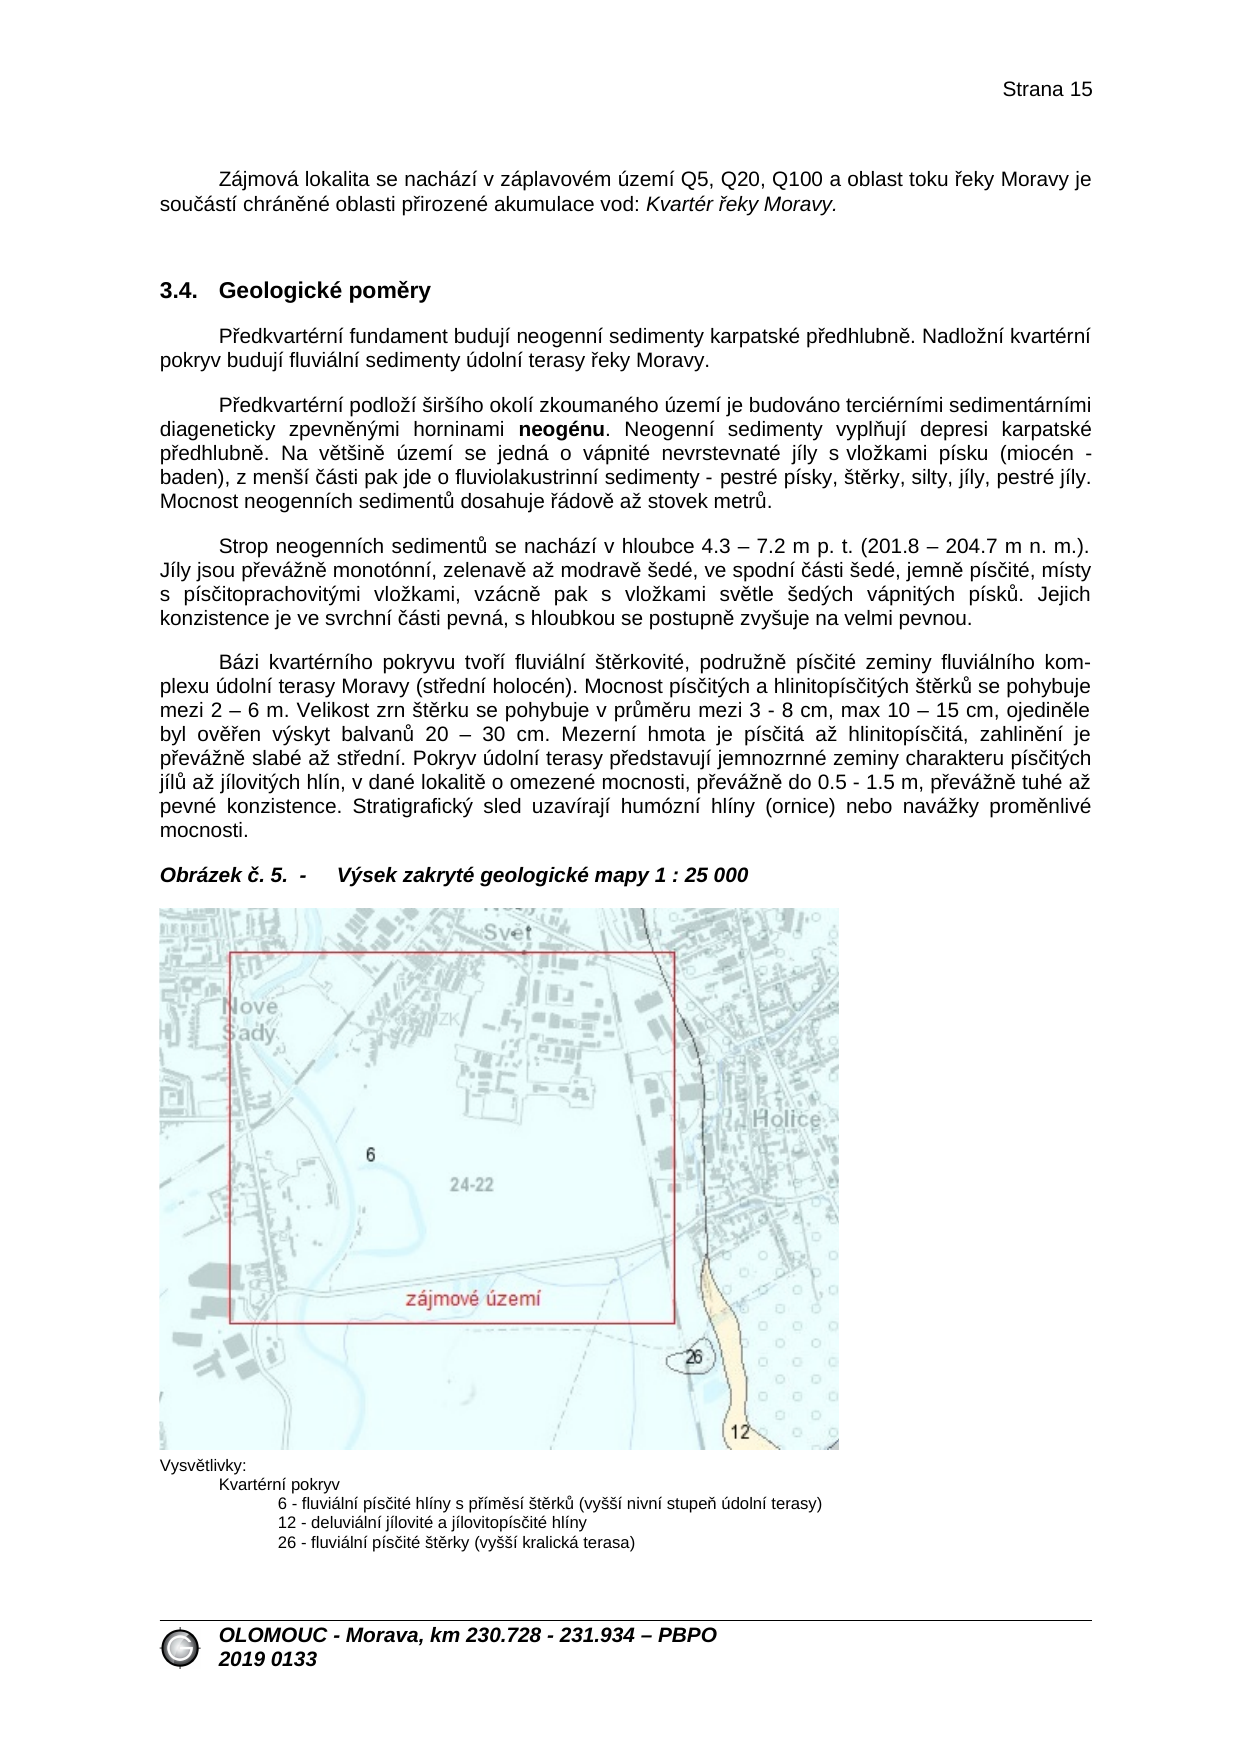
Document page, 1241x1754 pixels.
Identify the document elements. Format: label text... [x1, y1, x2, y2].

text 6 - fluviální písčité hlíny s příměsí štěrků (vyšší nivní stupeň údolní terasy) [278, 1494, 1092, 1513]
text Vysvětlivky: [159, 1456, 1092, 1475]
subtitle Geologické poměry [159, 277, 1092, 303]
picture [159, 1627, 201, 1669]
text Kvartérní pokryv [159, 1475, 1092, 1494]
text Výsek zakryté geologické mapy 1 : 25 000 [159, 863, 1092, 887]
text Bázi kvartérního pokryvu tvoří fluviální štěrkovité, podružně písčité zeminy fluviálního kom-plexu údolní terasy Moravy (střední holocén). Mocnost písčitých a hlinitopísčitých štěrků se pohybuje mezi 2 – 6 m. Velikost zrn štěrku se pohybuje v průměru mezi 3 - 8 cm, max 10 – 15 cm, ojediněle byl ověřen výskyt balvanů 20 – 30 cm. Mezerní hmota je písčitá až hlinitopísčitá, zahlinění je převážně slabé až střední. Pokryv údolní terasy představují jemnozrnné zeminy charakteru písčitých jílů až jílovitých hlín, v dané lokalitě o omezené mocnosti, převážně do 0.5 - 1.5 m, převážně tuhé až pevné konzistence. Stratigrafický sled uzavírají humózní hlíny (ornice) nebo navážky proměnlivé mocnosti. [159, 650, 1092, 842]
text 12 - deluviální jílovité a jílovitopísčité hlíny [278, 1513, 1092, 1532]
text Zájmová lokalita se nachází v záplavovém území Q5, Q20, Q100 a oblast toku řeky Moravy je součástí chráněné oblasti přirozené akumulace vod: Kvartér řeky Moravy. [159, 165, 1092, 215]
text 26 - fluviální písčité štěrky (vyšší kralická terasa) [278, 1532, 1092, 1552]
text Předkvartérní fundament budují neogenní sedimenty karpatské předhlubně. Nadložní kvartérní pokryv budují fluviální sedimenty údolní terasy řeky Moravy. [159, 324, 1092, 372]
text Předkvartérní podloží širšího okolí zkoumaného území je budováno terciérními sedimentárními diageneticky zpevněnými horninami neogénu. Neogenní sedimenty vyplňují depresi karpatské předhlubně. Na většině území se jedná o vápnité nevrstevnaté jíly s vložkami písku (miocén - baden), z menší části pak jde o fluviolakustrinní sedimenty - pestré písky, štěrky, silty, jíly, pestré jíly. Mocnost neogenních sedimentů dosahuje řádově až stovek metrů. [159, 393, 1092, 513]
text Strop neogenních sedimentů se nachází v hloubce 4.3 – 7.2 m p. t. (201.8 – 204.7 m n. m.). Jíly jsou převážně monotónní, zelenavě až modravě šedé, ve spodní části šedé, jemně písčité, místy s písčitoprachovitými vložkami, vzácně pak s vložkami světle šedých vápnitých písků. Jejich konzistence je ve svrchní části pevná, s hloubkou se postupně zvyšuje na velmi pevnou. [159, 533, 1092, 629]
picture [159, 908, 839, 1450]
